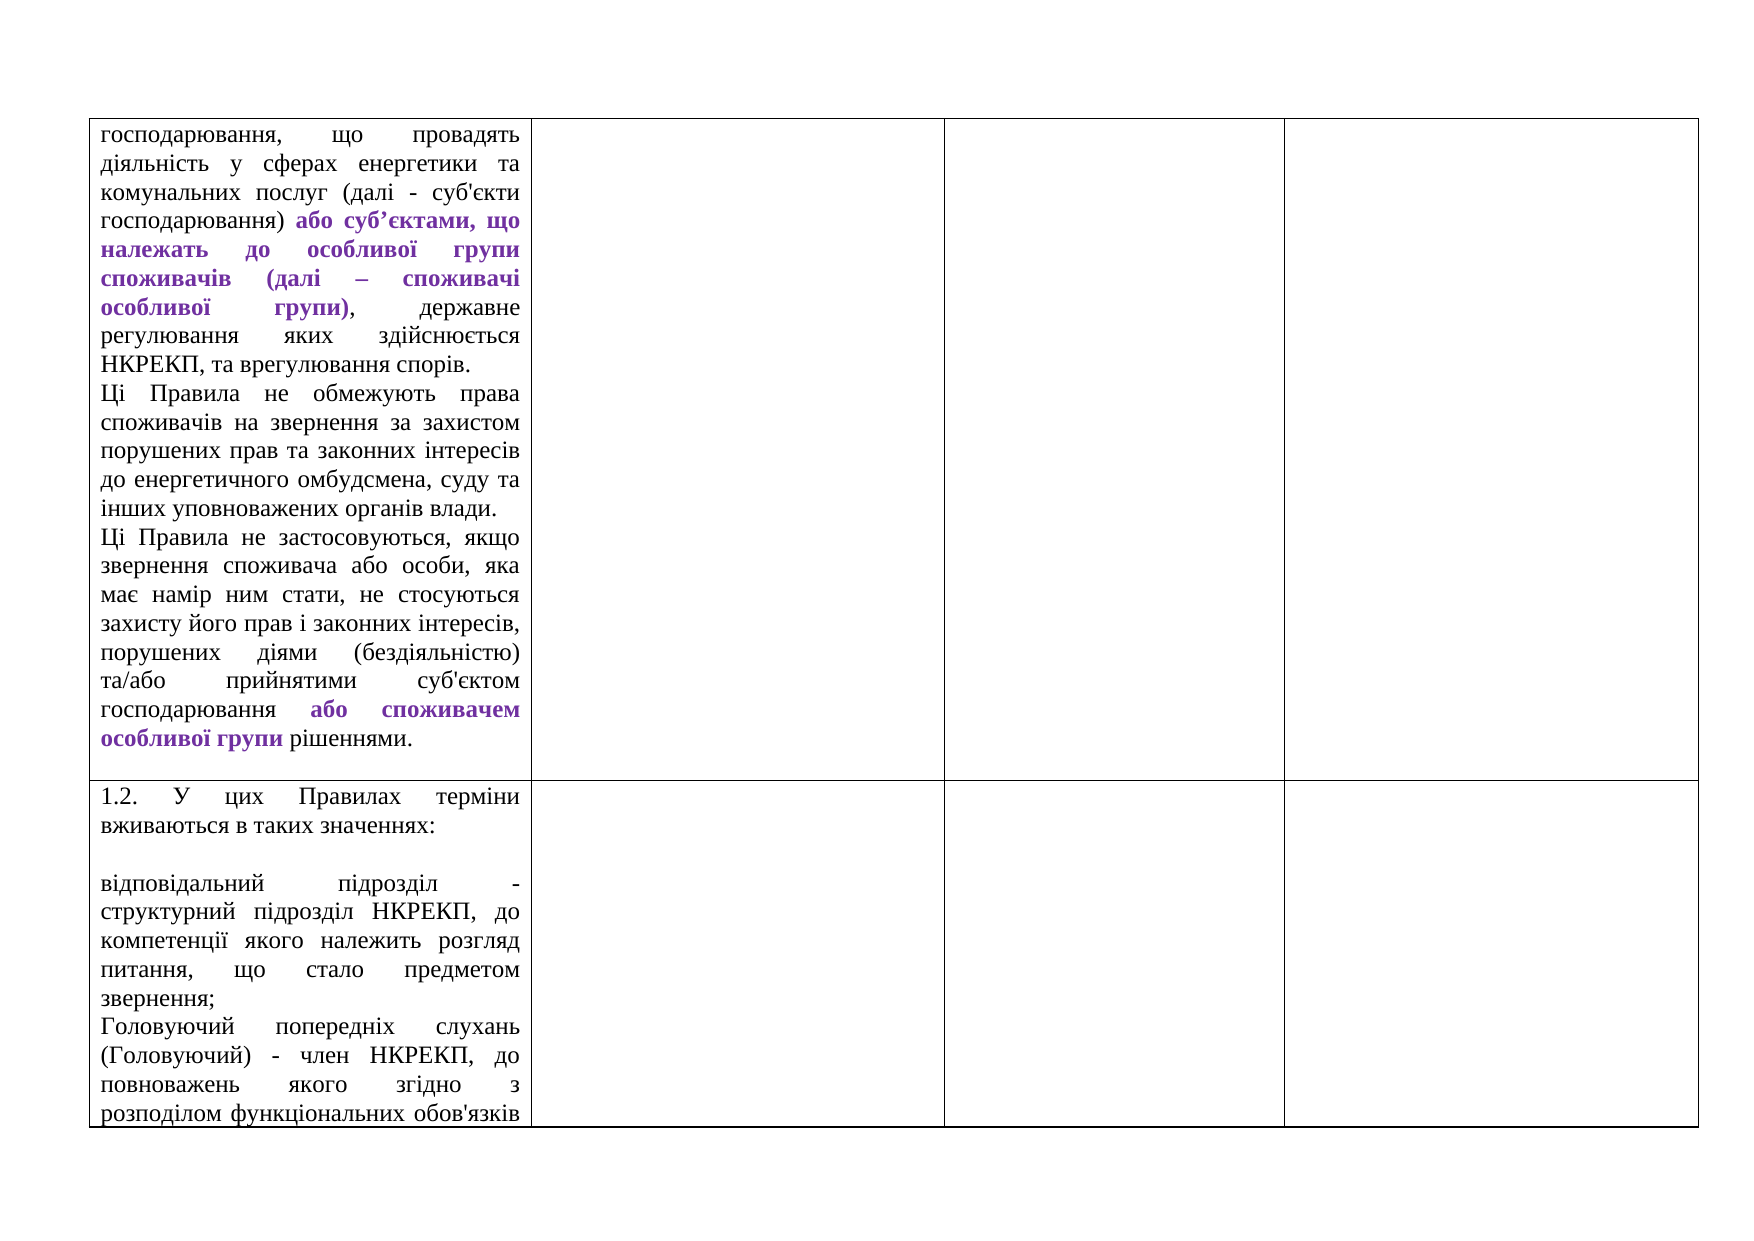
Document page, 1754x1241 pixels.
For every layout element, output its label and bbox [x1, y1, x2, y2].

table_cell [90, 119, 531, 780]
table_cell [532, 119, 944, 780]
table_cell [945, 119, 1284, 780]
table_cell [1285, 781, 1698, 1126]
table_cell [945, 781, 1284, 1126]
table_cell [90, 781, 531, 1126]
table_cell [532, 781, 944, 1126]
table_cell [1285, 119, 1698, 780]
